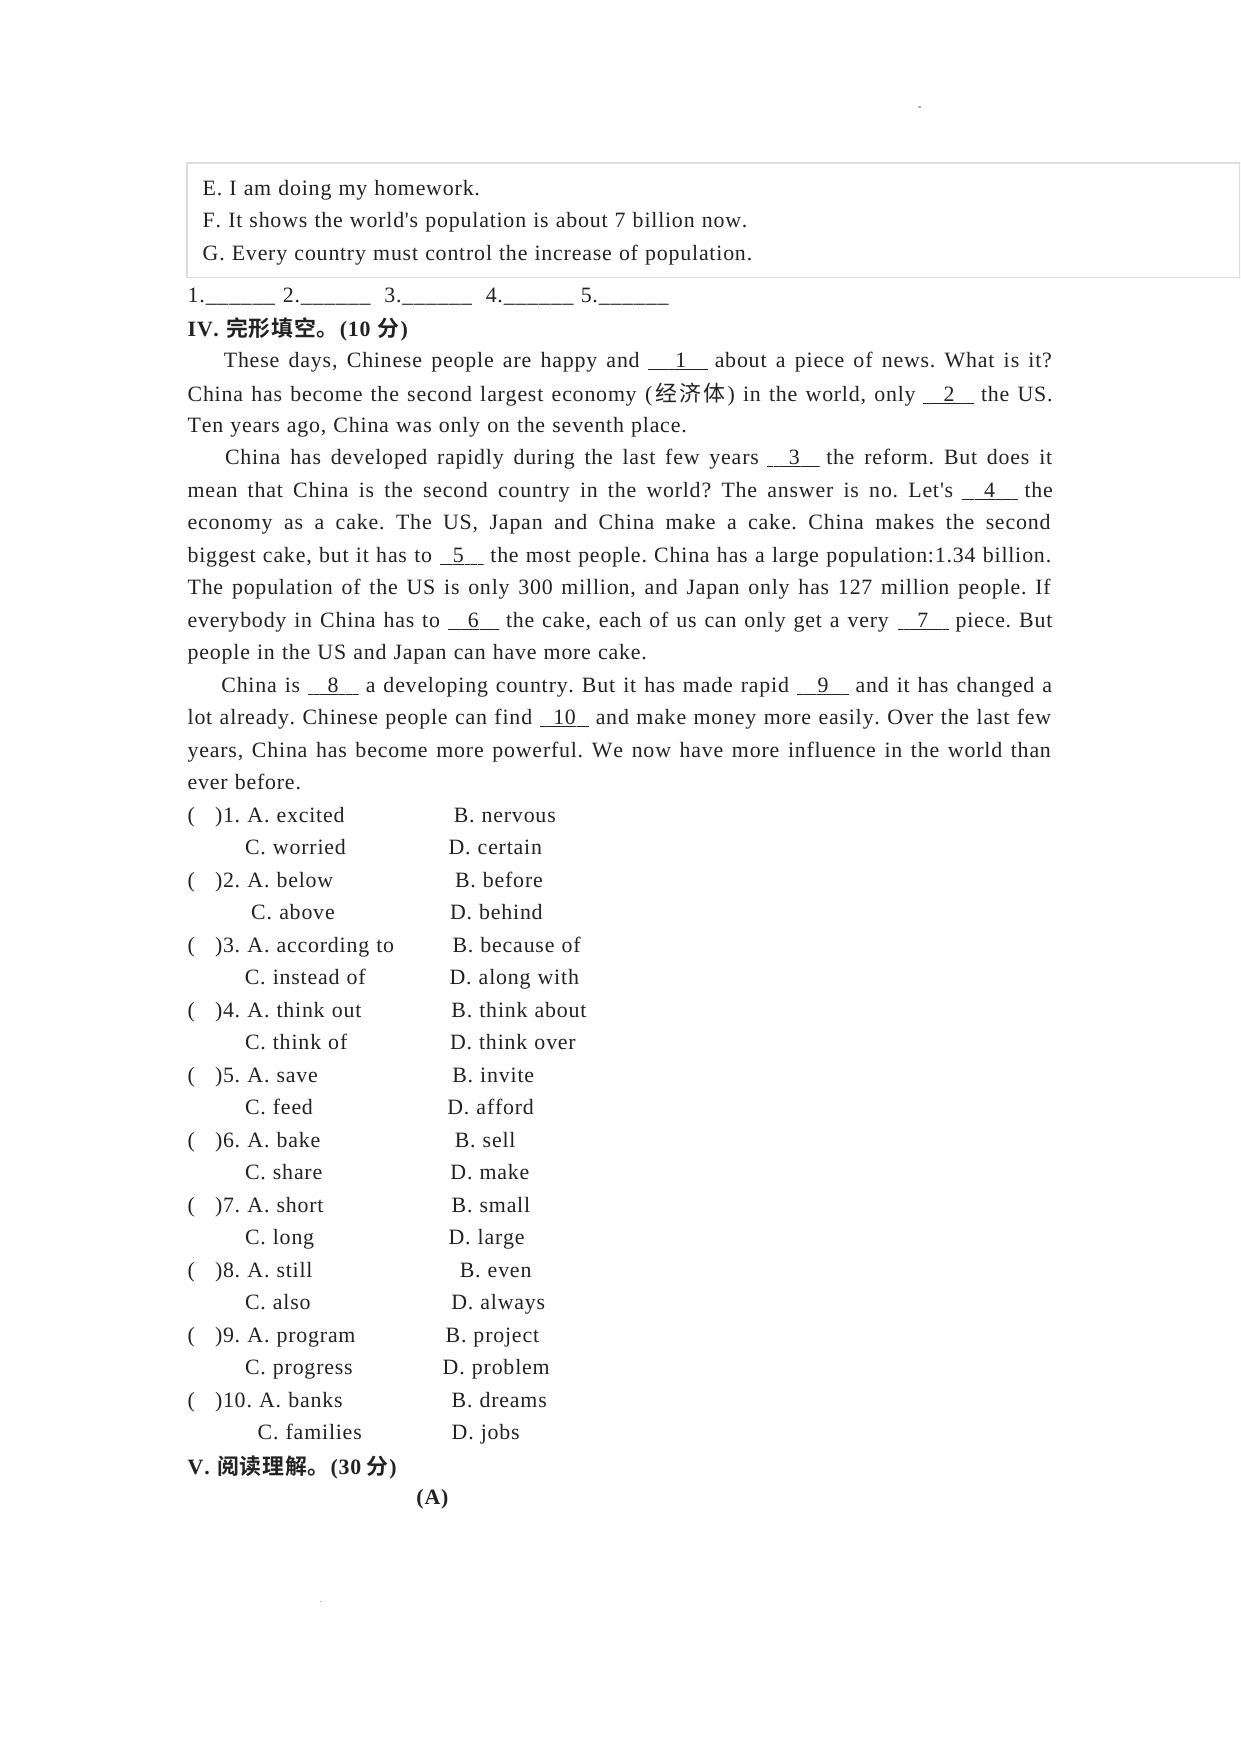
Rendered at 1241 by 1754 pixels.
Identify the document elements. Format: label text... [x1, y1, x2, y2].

text C. feed D. afford [187, 1091, 1053, 1123]
text China is 8 a developing country. But it has made rapid 9 and it has changed a lot already. Chinese people can find 10 and make money more easily. Over the last few years, China has become more powerful. We now have more influence in the world than ever before. [187, 762, 1053, 798]
text China has developed rapidly during the last few years 3 the reform. But does it mean that China is the second country in the world? The answer is no. Let's 4 the economy as a cake. The US, Japan and China make a cake. China makes the second biggest cake, but it has to 5 the most people. China has a large population:1.34 billion. The population of the US is only 300 million, and Japan only has 127 million people. If everybody in China has to 6 the cake, each of us can only get a very 7 piece. But people in the US and Japan can have more cake. [187, 441, 1053, 547]
text ( )3. A. according to B. because of [187, 928, 1053, 961]
text (A) [187, 1481, 1053, 1513]
text C. instead of D. along with [187, 961, 1053, 993]
text C. think of D. think over [187, 1026, 1053, 1058]
text C. above D. behind [187, 896, 1053, 928]
text V. 阅读理解。(30分) [187, 1448, 1053, 1481]
text ( )8. A. still B. even [187, 1253, 1053, 1286]
text ( )5. A. save B. invite [187, 1058, 1053, 1091]
text 1.______ 2.______ 3.______ 4.______ 5.______ [187, 278, 1053, 311]
text C. long D. large [187, 1221, 1053, 1253]
text ( )10. A. banks B. dreams [187, 1383, 1053, 1416]
text ( )1. A. excited B. nervous [187, 798, 1053, 831]
text C. progress D. problem [187, 1351, 1053, 1383]
text IV. 完形填空。(10 分) [401, 311, 1053, 343]
text China has developed rapidly during the last few years 3 the reform. But does it mean that China is the second country in the world? The answer is no. Let's 4 the economy as a cake. The US, Japan and China make a cake. China makes the second biggest cake, but it has to 5 the most people. China has a large population:1.34 billion. The population of the US is only 300 million, and Japan only has 127 million people. If everybody in China has to 6 the cake, each of us can only get a very 7 piece. But people in the US and Japan can have more cake. [187, 583, 1053, 668]
text C. share D. make [187, 1156, 1053, 1188]
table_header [188, 164, 1239, 277]
text ( )4. A. think out B. think about [187, 993, 1053, 1026]
text C. families D. jobs [187, 1416, 1053, 1448]
text C. also D. always [187, 1286, 1053, 1318]
text ( )2. A. below B. before [187, 863, 1053, 896]
text These days, Chinese people are happy and 1 about a piece of news. What is it? China has become the second largest economy (经济体) in the world, only 2 the US. Ten years ago, China was only on the seventh place. [187, 343, 1053, 441]
text ( )7. A. short B. small [187, 1188, 1053, 1221]
text ( )9. A. program B. project [187, 1318, 1053, 1351]
text China is 8 a developing country. But it has made rapid 9 and it has changed a lot already. Chinese people can find 10 and make money more easily. Over the last few years, China has become more powerful. We now have more influence in the world than ever before. [187, 668, 1053, 747]
text C. worried D. certain [187, 831, 1053, 863]
text ( )6. A. bake B. sell [187, 1123, 1053, 1156]
